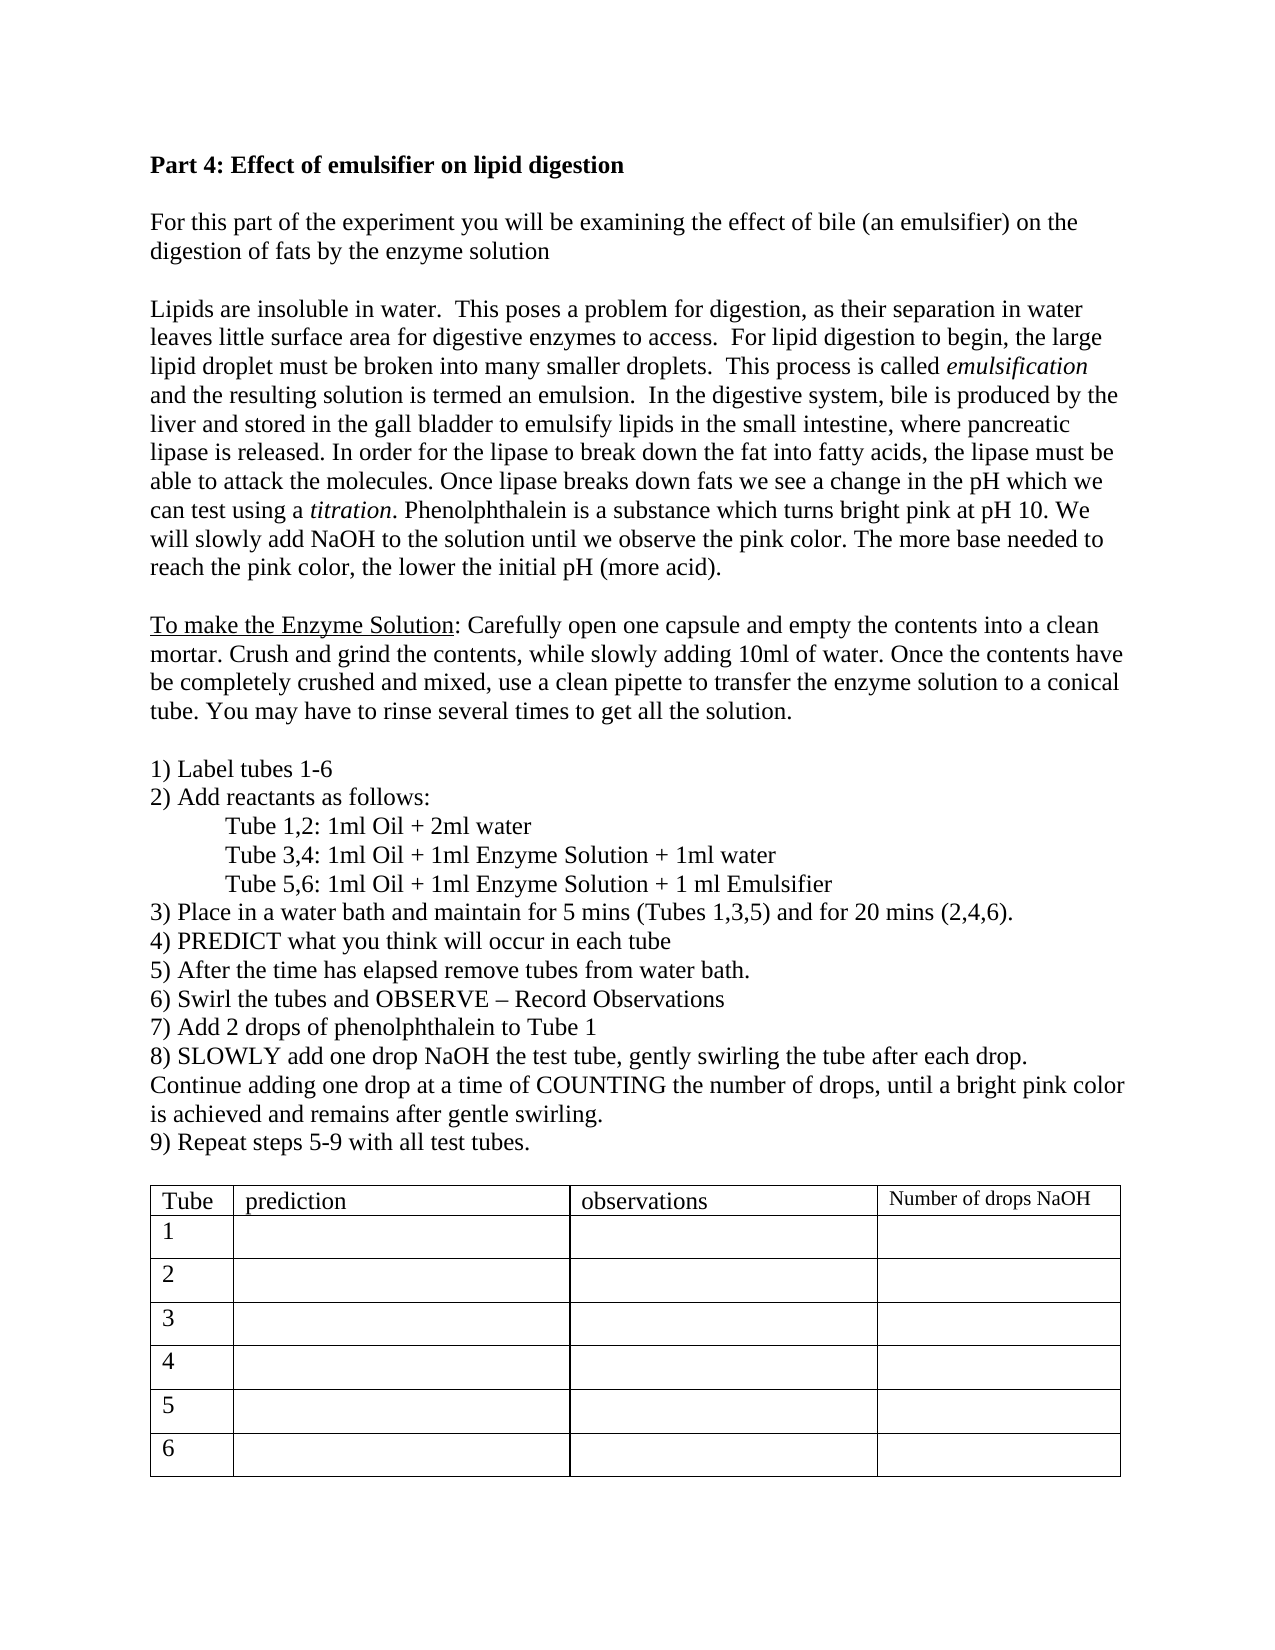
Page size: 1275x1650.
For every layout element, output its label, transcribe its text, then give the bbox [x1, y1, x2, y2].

table_cell [878, 1259, 1120, 1302]
table_cell 2 [151, 1259, 233, 1302]
text 5) After the time has elapsed remove tubes from water bath. [150, 955, 1125, 984]
text To make the Enzyme Solution: Carefully open one capsule and empty the contents into a clean mortar. Crush and grind the contents, while slowly adding 10ml of water. Once the contents have be completely crushed and mixed, use a clean pipette to transfer the enzyme solution to a conical tube. You may have to rinse several times to get all the solution. [150, 610, 1125, 725]
table_cell [571, 1390, 877, 1432]
table_cell 3 [151, 1303, 233, 1345]
table_cell [234, 1434, 569, 1476]
table_cell [234, 1390, 569, 1432]
table_cell [234, 1216, 569, 1258]
text Lipids are insoluble in water. This poses a problem for digestion, as their separation in water leaves little surface area for digestive enzymes to access. For lipid digestion to begin, the large lipid droplet must be broken into many smaller droplets. This process is called emulsification and the resulting solution is termed an emulsion. In the digestive system, bile is produced by the liver and stored in the gall bladder to emulsify lipids in the small intestine, where pancreatic lipase is released. In order for the lipase to break down the fat into fatty acids, the lipase must be able to attack the molecules. Once lipase breaks down fats we see a change in the pH which we can test using a titration. Phenolphthalein is a substance which turns bright pink at pH 10. We will slowly add NaOH to the solution until we observe the pink color. The more base needed to reach the pink color, the lower the initial pH (more acid). [150, 294, 1125, 581]
text Part 4: Effect of emulsifier on lipid digestion [150, 150, 1125, 179]
table_cell [878, 1346, 1120, 1389]
text 2) Add reactants as follows: [150, 782, 1125, 811]
text 1) Label tubes 1-6 [150, 754, 1125, 782]
table_cell [234, 1259, 569, 1302]
text For this part of the experiment you will be examining the effect of bile (an emulsifier) on the digestion of fats by the enzyme solution [150, 207, 1125, 265]
text 9) Repeat steps 5-9 with all test tubes. [150, 1127, 1125, 1156]
text Tube 5,6: 1ml Oil + 1ml Enzyme Solution + 1 ml Emulsifier [150, 869, 1125, 897]
table_header observations [571, 1186, 877, 1215]
table_cell [878, 1390, 1120, 1432]
text Tube 1,2: 1ml Oil + 2ml water [150, 811, 1125, 840]
table_cell [571, 1434, 877, 1476]
table_cell [571, 1303, 877, 1345]
table_header Number of drops NaOH [878, 1186, 1120, 1215]
text 7) Add 2 drops of phenolphthalein to Tube 1 [150, 1012, 1125, 1041]
table_cell [571, 1346, 877, 1389]
table_cell [571, 1216, 877, 1258]
text 8) SLOWLY add one drop NaOH the test tube, gently swirling the tube after each drop. Continue adding one drop at a time of COUNTING the number of drops, until a bright pink color is achieved and remains after gentle swirling. [150, 1041, 1125, 1127]
table_header Tube [151, 1186, 233, 1215]
text 3) Place in a water bath and maintain for 5 mins (Tubes 1,3,5) and for 20 mins (2,4,6). [150, 897, 1125, 926]
table_cell 1 [151, 1216, 233, 1258]
table_cell 6 [151, 1434, 233, 1476]
table_cell [234, 1346, 569, 1389]
text 6) Swirl the tubes and OBSERVE – Record Observations [150, 984, 1125, 1012]
table_header prediction [234, 1186, 569, 1215]
table_cell [878, 1434, 1120, 1476]
table_cell [571, 1259, 877, 1302]
text Tube 3,4: 1ml Oil + 1ml Enzyme Solution + 1ml water [150, 840, 1125, 869]
table_cell [878, 1216, 1120, 1258]
table_cell 4 [151, 1346, 233, 1389]
table_cell [878, 1303, 1120, 1345]
text 4) PREDICT what you think will occur in each tube [150, 926, 1125, 955]
table_cell 5 [151, 1390, 233, 1432]
table_cell [234, 1303, 569, 1345]
